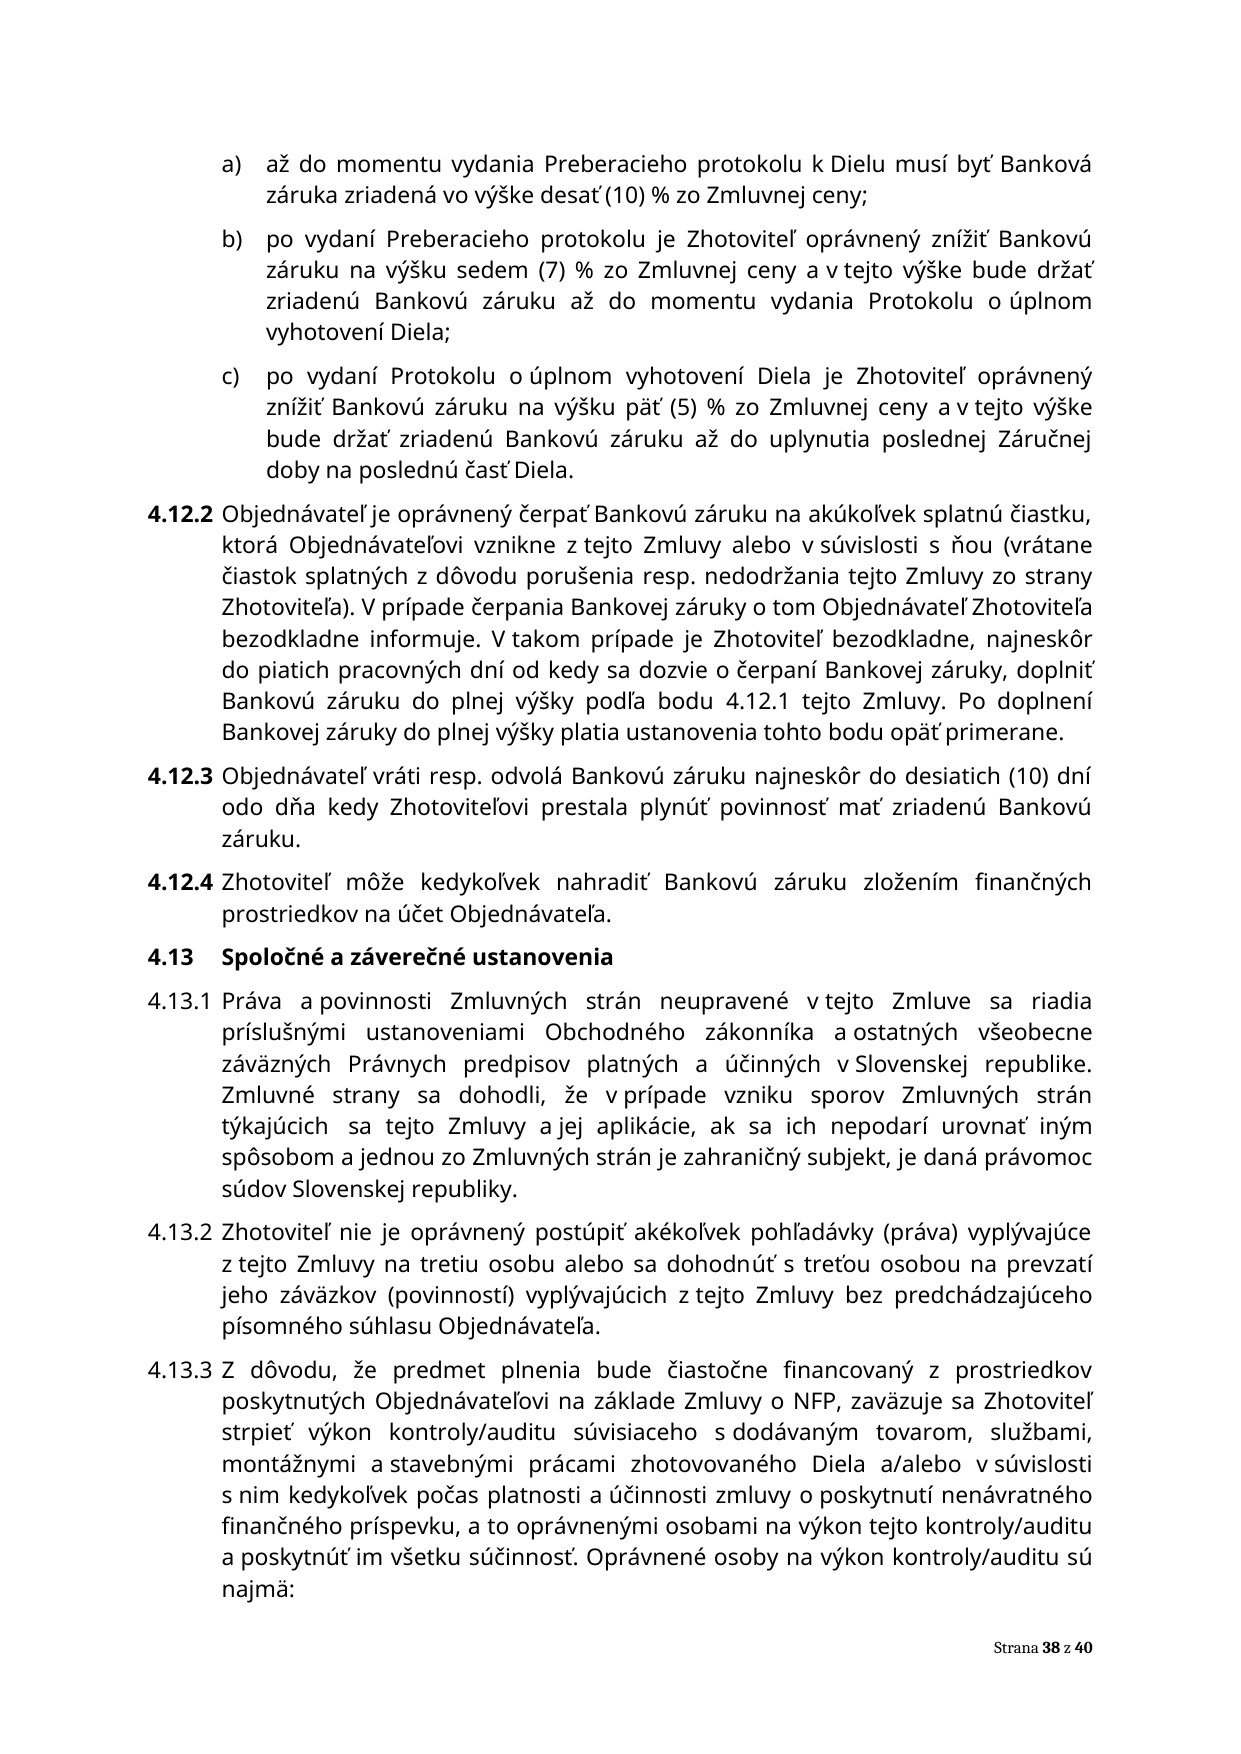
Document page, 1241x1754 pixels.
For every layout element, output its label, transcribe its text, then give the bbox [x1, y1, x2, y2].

list Z dôvodu, že predmet plnenia bude čiastočne financovaný z prostriedkov poskytnutých Objednávateľovi na základe Zmluvy o NFP, zaväzuje sa Zhotoviteľ strpieť výkon kontroly/auditu súvisiaceho s dodávaným tovarom, službami, montážnymi a stavebnými prácami zhotovovaného Diela a/alebo v súvislosti s nim kedykoľvek počas platnosti a účinnosti zmluvy o poskytnutí nenávratného finančného príspevku, a to oprávnenými osobami na výkon tejto kontroly/auditu a poskytnúť im všetku súčinnosť. Oprávnené osoby na výkon kontroly/auditu sú najmä: [148, 1354, 1093, 1604]
list Objednávateľ je oprávnený čerpať Bankovú záruku na akúkoľvek splatnú čiastku, ktorá Objednávateľovi vznikne z tejto Zmluvy alebo v súvislosti s ňou (vrátane čiastok splatných z dôvodu porušenia resp. nedodržania tejto Zmluvy zo strany Zhotoviteľa). V prípade čerpania Bankovej záruky o tom Objednávateľ Zhotoviteľa bezodkladne informuje. V takom prípade je Zhotoviteľ bezodkladne, najneskôr do piatich pracovných dní od kedy sa dozvie o čerpaní Bankovej záruky, doplniť Bankovú záruku do plnej výšky podľa bodu 4.12.1 tejto Zmluvy. Po doplnení Bankovej záruky do plnej výšky platia ustanovenia tohto bodu opäť primerane. [148, 498, 1093, 748]
list po vydaní Preberacieho protokolu je Zhotoviteľ oprávnený znížiť Bankovú záruku na výšku sedem (7) % zo Zmluvnej ceny a v tejto výške bude držať zriadenú Bankovú záruku až do momentu vydania Protokolu o úplnom vyhotovení Diela; [221, 223, 1093, 348]
list Zhotoviteľ nie je oprávnený postúpiť akékoľvek pohľadávky (práva) vyplývajúce z tejto Zmluvy na tretiu osobu alebo sa dohodnúť s treťou osobou na prevzatí jeho záväzkov (povinností) vyplývajúcich z tejto Zmluvy bez predchádzajúceho písomného súhlasu Objednávateľa. [148, 1216, 1093, 1341]
list Práva a povinnosti Zmluvných strán neupravené v tejto Zmluve sa riadia príslušnými ustanoveniami Obchodného zákonníka a ostatných všeobecne záväzných Právnych predpisov platných a účinných v Slovenskej republike. Zmluvné strany sa dohodli, že v prípade vzniku sporov Zmluvných strán týkajúcich sa tejto Zmluvy a jej aplikácie, ak sa ich nepodarí urovnať iným spôsobom a jednou zo Zmluvných strán je zahraničný subjekt, je daná právomoc súdov Slovenskej republiky. [148, 985, 1093, 1204]
list Objednávateľ vráti resp. odvolá Bankovú záruku najneskôr do desiatich (10) dní odo dňa kedy Zhotoviteľovi prestala plynúť povinnosť mať zriadenú Bankovú záruku. [148, 760, 1093, 854]
list až do momentu vydania Preberacieho protokolu k Dielu musí byť Banková záruka zriadená vo výške desať (10) % zo Zmluvnej ceny; [221, 148, 1093, 210]
list Zhotoviteľ môže kedykoľvek nahradiť Bankovú záruku zložením finančných prostriedkov na účet Objednávateľa. [148, 866, 1093, 929]
list po vydaní Protokolu o úplnom vyhotovení Diela je Zhotoviteľ oprávnený znížiť Bankovú záruku na výšku päť (5) % zo Zmluvnej ceny a v tejto výške bude držať zriadenú Bankovú záruku až do uplynutia poslednej Záručnej doby na poslednú časť Diela. [221, 360, 1093, 485]
list Spoločné a záverečné ustanovenia [148, 941, 1093, 973]
